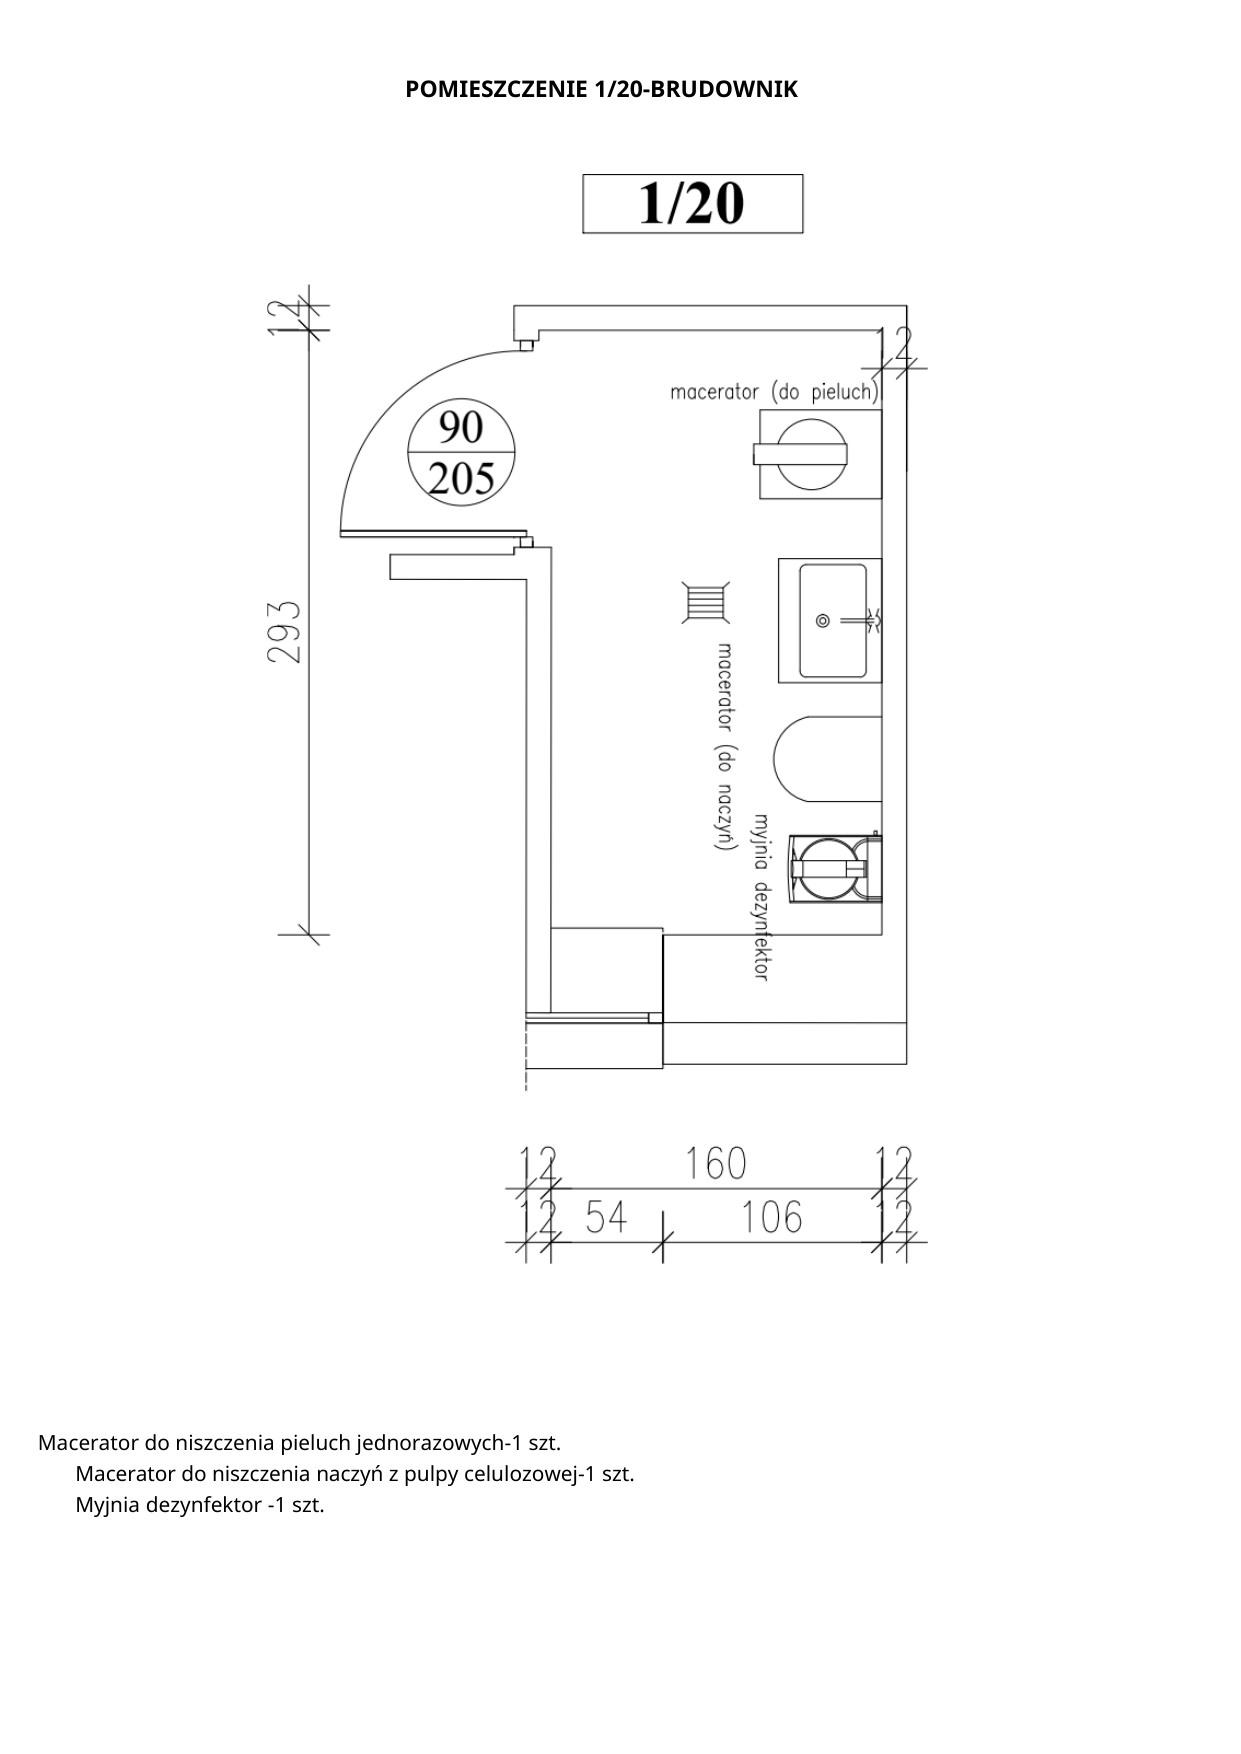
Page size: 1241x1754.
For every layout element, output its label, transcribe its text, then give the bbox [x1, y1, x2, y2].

text Macerator do niszczenia pieluch jednorazowych-1 szt. Macerator do niszczenia naczyń z pulpy celulozowej-1 szt. Myjnia dezynfektor -1 szt. [38, 1428, 656, 1519]
picture [267, 174, 929, 1264]
text POMIESZCZENIE 1/20-BRUDOWNIK [51, 73, 1152, 104]
